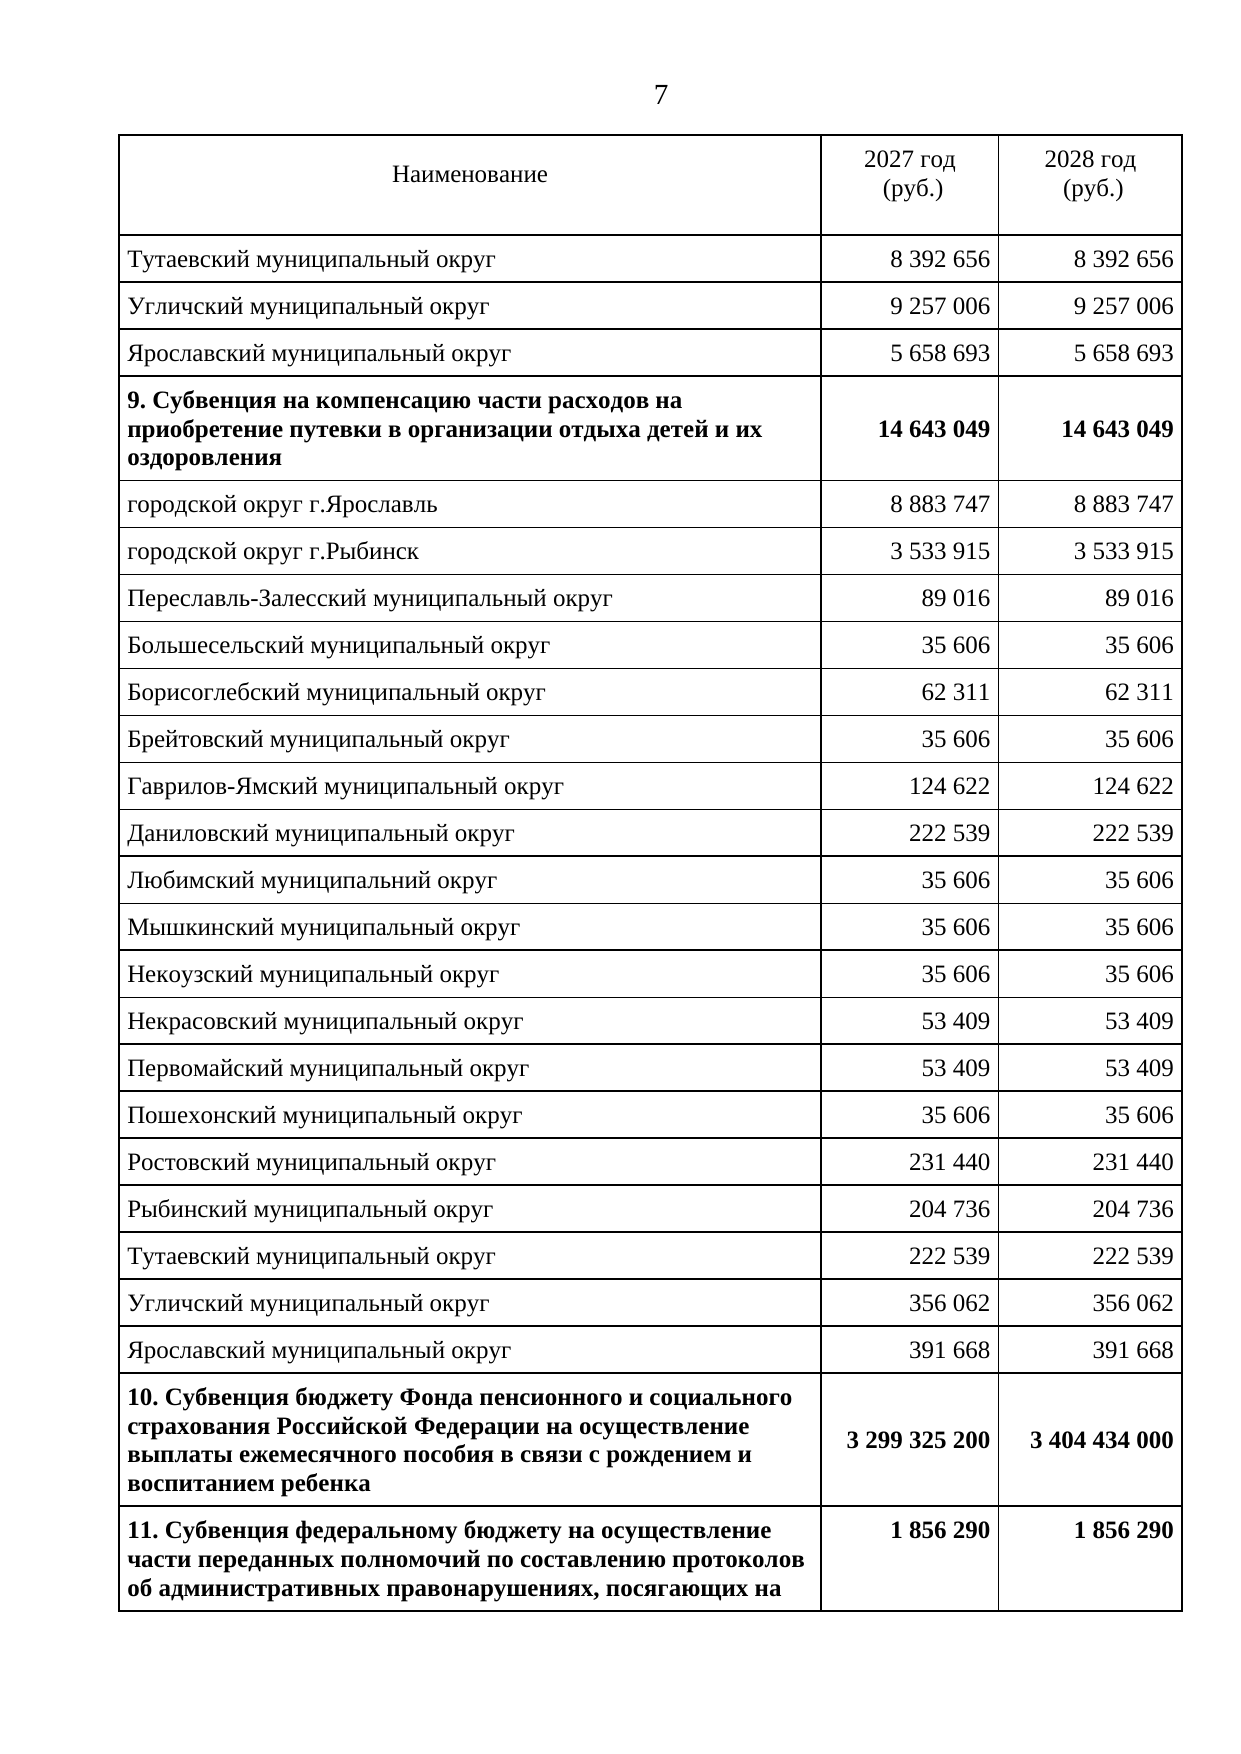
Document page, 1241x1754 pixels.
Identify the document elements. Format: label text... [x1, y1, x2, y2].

table_cell городской округ г.Рыбинск [120, 528, 820, 573]
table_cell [120, 1507, 820, 1610]
table_cell 8 392 656 [822, 236, 998, 281]
table_cell 35 606 [822, 951, 998, 996]
table_cell Тутаевский муниципальный округ [120, 1233, 820, 1278]
table_cell Даниловский муниципальный округ [120, 810, 820, 855]
table_cell 35 606 [999, 904, 1181, 949]
table_header Наименование [120, 136, 820, 234]
table_cell 231 440 [822, 1139, 998, 1184]
table_cell 9 257 006 [822, 283, 998, 328]
table_cell Ярославский муниципальный округ [120, 1327, 820, 1372]
table_cell Переславль-Залесский муниципальный округ [120, 575, 820, 621]
table_cell 204 736 [822, 1186, 998, 1231]
table_cell 8 883 747 [822, 481, 998, 527]
table_cell 1 856 290 [822, 1507, 998, 1610]
table_cell Угличский муниципальный округ [120, 283, 820, 328]
table_cell Ростовский муниципальный округ [120, 1139, 820, 1184]
table_cell Гаврилов-Ямский муниципальный округ [120, 763, 820, 808]
table_cell 35 606 [822, 716, 998, 761]
table_cell 124 622 [999, 763, 1181, 808]
table_cell 3 404 434 000 [999, 1374, 1181, 1505]
table_cell 356 062 [999, 1280, 1181, 1325]
table_cell 222 539 [999, 810, 1181, 855]
table_cell 3 533 915 [822, 528, 998, 573]
table_cell 53 409 [999, 998, 1181, 1043]
table_cell Тутаевский муниципальный округ [120, 236, 820, 281]
table_cell Некрасовский муниципальный округ [120, 998, 820, 1043]
table_cell 9 257 006 [999, 283, 1181, 328]
table_cell 231 440 [999, 1139, 1181, 1184]
table_cell 89 016 [999, 575, 1181, 621]
table_cell 35 606 [999, 716, 1181, 761]
table_header 2028 год (руб.) [999, 136, 1181, 234]
table_cell Борисоглебский муниципальный округ [120, 669, 820, 714]
table_cell 53 409 [822, 1045, 998, 1090]
table_cell 62 311 [822, 669, 998, 714]
table_cell 124 622 [822, 763, 998, 808]
table_cell 8 392 656 [999, 236, 1181, 281]
table_cell 1 856 290 [999, 1507, 1181, 1610]
table_cell Мышкинский муниципальный округ [120, 904, 820, 949]
table_cell 391 668 [999, 1327, 1181, 1372]
table_cell 8 883 747 [999, 481, 1181, 527]
table_cell Большесельский муниципальный округ [120, 622, 820, 667]
table_cell 35 606 [822, 622, 998, 667]
table_cell 35 606 [822, 1092, 998, 1137]
table_cell 391 668 [822, 1327, 998, 1372]
table_cell 356 062 [822, 1280, 998, 1325]
table_cell Рыбинский муниципальный округ [120, 1186, 820, 1231]
table_cell 35 606 [999, 951, 1181, 996]
table_cell городской округ г.Ярославль [120, 481, 820, 527]
table_cell 3 299 325 200 [822, 1374, 998, 1505]
table_header 2027 год (руб.) [822, 136, 998, 234]
table_cell 222 539 [999, 1233, 1181, 1278]
table_cell 89 016 [822, 575, 998, 621]
table_cell 14 643 049 [822, 377, 998, 479]
table_cell 35 606 [999, 622, 1181, 667]
table_cell 35 606 [999, 1092, 1181, 1137]
table_cell Ярославский муниципальный округ [120, 330, 820, 375]
table_cell 53 409 [822, 998, 998, 1043]
table_cell 5 658 693 [822, 330, 998, 375]
table_cell 14 643 049 [999, 377, 1181, 479]
table_cell 5 658 693 [999, 330, 1181, 375]
table_cell Брейтовский муниципальный округ [120, 716, 820, 761]
table_cell Некоузский муниципальный округ [120, 951, 820, 996]
table_cell Угличский муниципальный округ [120, 1280, 820, 1325]
table_cell 62 311 [999, 669, 1181, 714]
table_cell 35 606 [822, 904, 998, 949]
table_cell Пошехонский муниципальный округ [120, 1092, 820, 1137]
table_cell 10. Субвенция бюджету Фонда пенсионного и социального страхования Российской Федерации на осуществление выплаты ежемесячного пособия в связи с рождением и воспитанием ребенка [120, 1374, 820, 1505]
table_cell Первомайский муниципальный округ [120, 1045, 820, 1090]
table_cell 204 736 [999, 1186, 1181, 1231]
table_cell 9. Субвенция на компенсацию части расходов на приобретение путевки в организации отдыха детей и их оздоровления [120, 377, 820, 479]
table_cell 53 409 [999, 1045, 1181, 1090]
table_cell 222 539 [822, 1233, 998, 1278]
table_cell Любимский муниципальний округ [120, 857, 820, 902]
table_cell 3 533 915 [999, 528, 1181, 573]
table_cell 222 539 [822, 810, 998, 855]
table_cell 35 606 [999, 857, 1181, 902]
table_cell 35 606 [822, 857, 998, 902]
